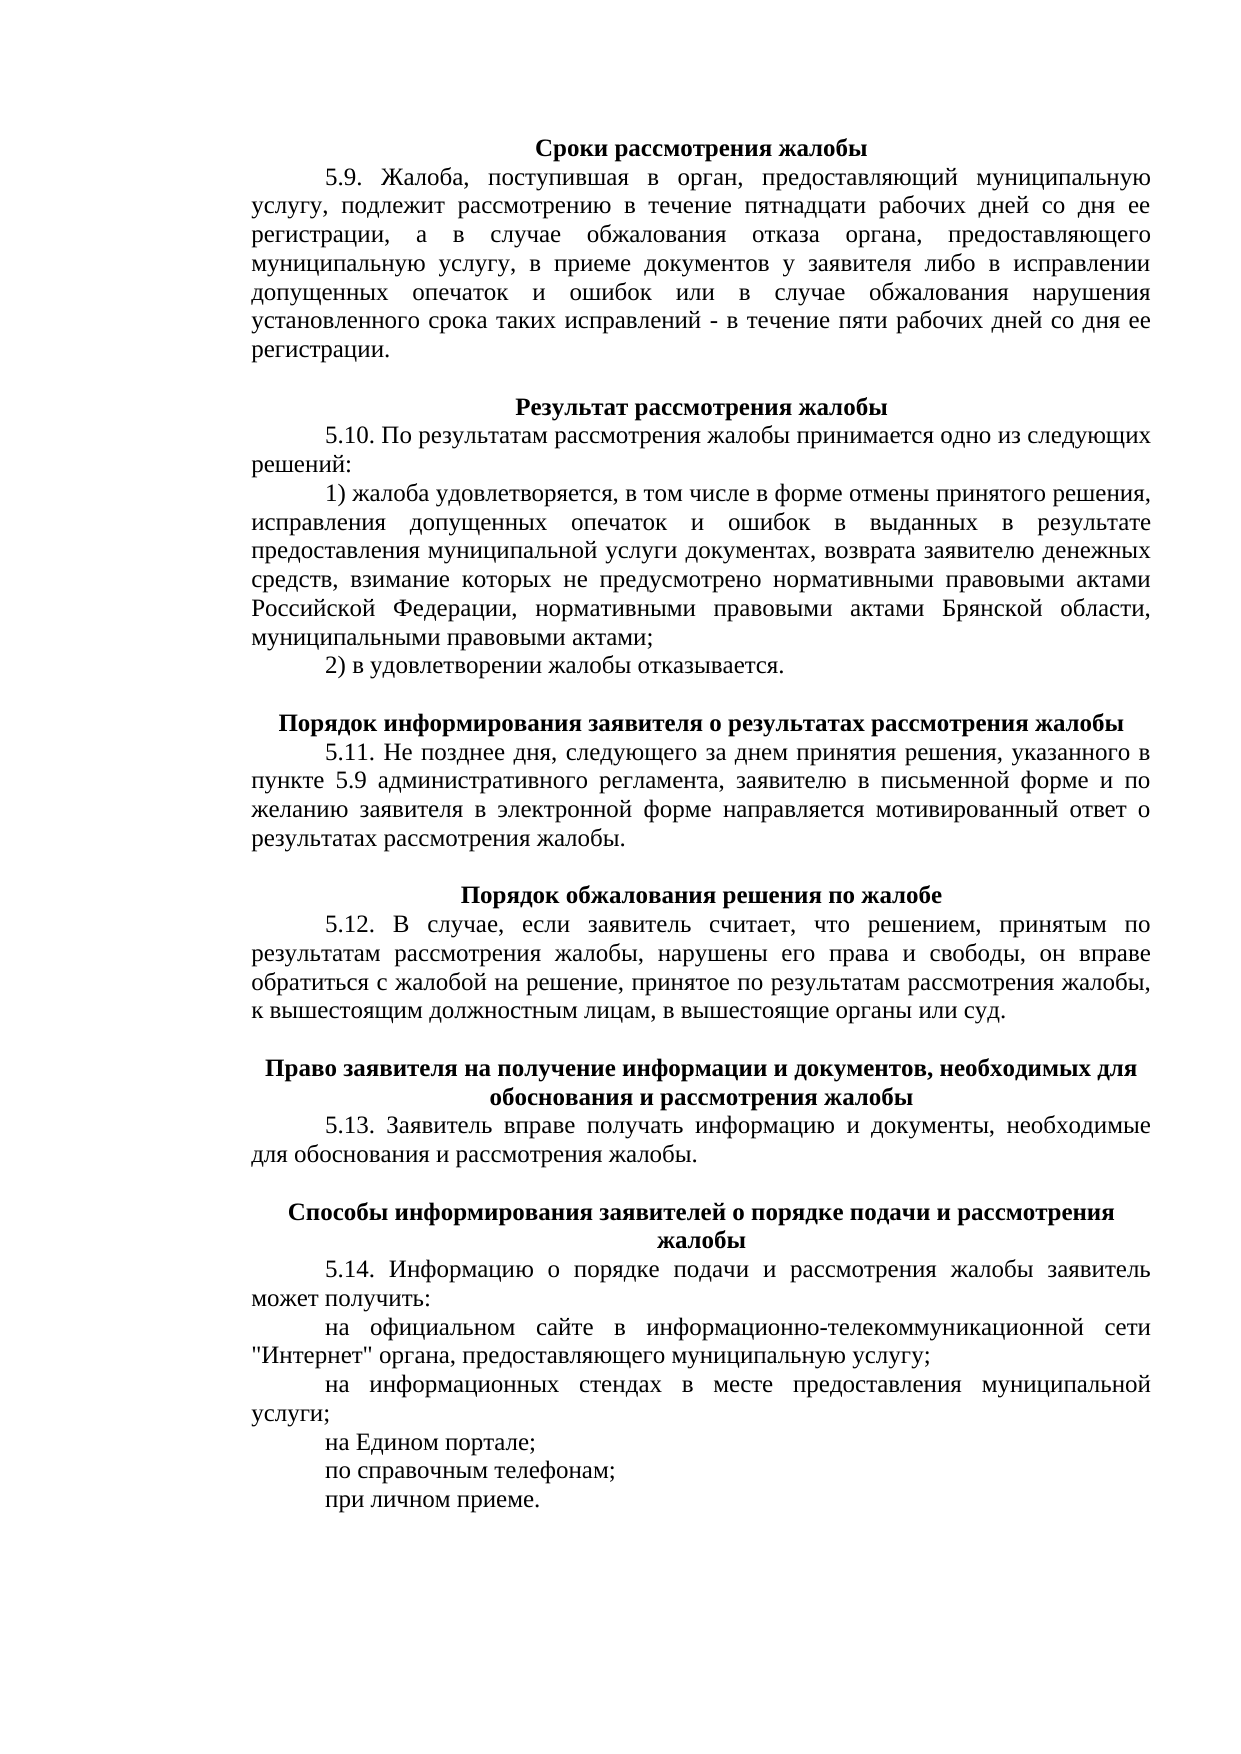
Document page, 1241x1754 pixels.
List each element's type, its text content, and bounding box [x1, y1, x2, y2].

text Право заявителя на получение информации и документов, необходимых для обоснования и рассмотрения жалобы [251, 1053, 1152, 1110]
text 5.14. Информацию о порядке подачи и рассмотрения жалобы заявитель может получить: [251, 1254, 1152, 1312]
text на информационных стендах в месте предоставления муниципальной услуги; [251, 1369, 1152, 1427]
text 5.13. Заявитель вправе получать информацию и документы, необходимые для обоснования и рассмотрения жалобы. [251, 1110, 1152, 1168]
text на официальном сайте в информационно-телекоммуникационной сети "Интернет" органа, предоставляющего муниципальную услугу; [251, 1312, 1152, 1369]
text 5.9. Жалоба, поступившая в орган, предоставляющий муниципальную услугу, подлежит рассмотрению в течение пятнадцати рабочих дней со дня ее регистрации, а в случае обжалования отказа органа, предоставляющего муниципальную услугу, в приеме документов у заявителя либо в исправлении допущенных опечаток и ошибок или в случае обжалования нарушения установленного срока таких исправлений - в течение пяти рабочих дней со дня ее регистрации. [251, 162, 1152, 363]
text на Едином портале; [251, 1427, 1152, 1455]
text 1) жалоба удовлетворяется, в том числе в форме отмены принятого решения, исправления допущенных опечаток и ошибок в выданных в результате предоставления муниципальной услуги документах, возврата заявителю денежных средств, взимание которых не предусмотрено нормативными правовыми актами Российской Федерации, нормативными правовыми актами Брянской области, муниципальными правовыми актами; [251, 478, 1152, 650]
text 5.11. Не позднее дня, следующего за днем принятия решения, указанного в пункте 5.9 административного регламента, заявителю в письменной форме и по желанию заявителя в электронной форме направляется мотивированный ответ о результатах рассмотрения жалобы. [251, 737, 1152, 852]
text Результат рассмотрения жалобы [251, 392, 1152, 420]
text при личном приеме. [251, 1484, 1152, 1513]
text Порядок информирования заявителя о результатах рассмотрения жалобы [251, 708, 1152, 737]
text 2) в удовлетворении жалобы отказывается. [251, 650, 1152, 679]
text Порядок обжалования решения по жалобе [251, 880, 1152, 909]
text Сроки рассмотрения жалобы [251, 133, 1152, 162]
text 5.10. По результатам рассмотрения жалобы принимается одно из следующих решений: [251, 420, 1152, 478]
text 5.12. В случае, если заявитель считает, что решением, принятым по результатам рассмотрения жалобы, нарушены его права и свободы, он вправе обратиться с жалобой на решение, принятое по результатам рассмотрения жалобы, к вышестоящим должностным лицам, в вышестоящие органы или суд. [251, 909, 1152, 1024]
text по справочным телефонам; [251, 1455, 1152, 1484]
text Способы информирования заявителей о порядке подачи и рассмотрения жалобы [251, 1197, 1152, 1254]
